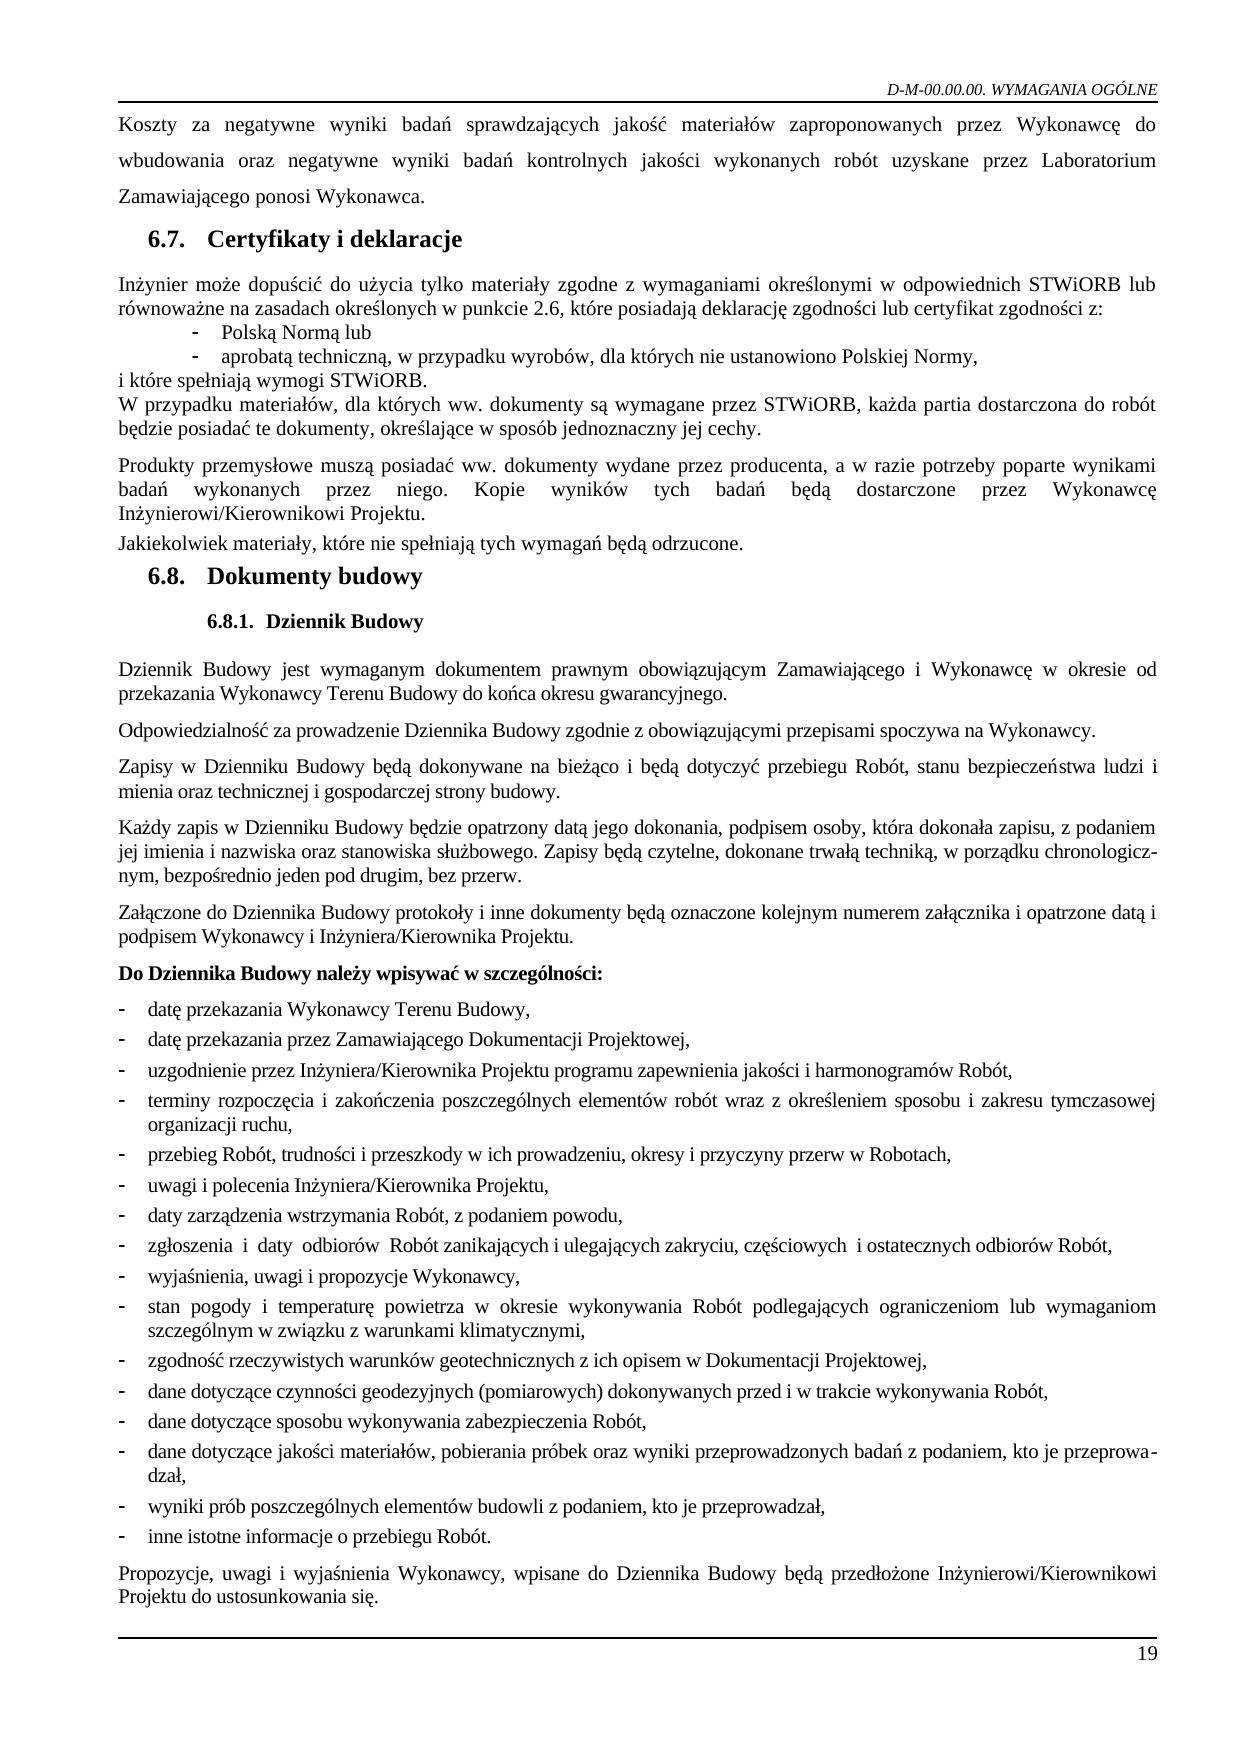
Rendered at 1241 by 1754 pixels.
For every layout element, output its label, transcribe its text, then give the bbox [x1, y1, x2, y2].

text Odpowiedzialność za prowadzenie Dziennika Budowy zgodnie z obowiązującymi przepisami spoczywa na Wykonawcy. [118, 718, 1157, 742]
text Zapisy w Dzienniku Budowy będą dokonywane na bieżąco i będą dotyczyć przebiegu Robót, stanu bezpieczeństwa ludzi i mienia oraz technicznej i gospodarczej strony budowy. [118, 754, 1157, 803]
list uzgodnienie przez Inżyniera/Kierownika Projektu programu zapewnienia jakości i harmonogramów Robót, [118, 1058, 1157, 1082]
list wyniki prób poszczególnych elementów budowli z podaniem, kto je przeprowadzał, [118, 1493, 1157, 1518]
list dane dotyczące sposobu wykonywania zabezpieczenia Robót, [118, 1409, 1157, 1433]
list zgodność rzeczywistych warunków geotechnicznych z ich opisem w Dokumentacji Projektowej, [118, 1348, 1157, 1372]
list Produkty przemysłowe muszą posiadać ww. dokumenty wydane przez producenta, a w razie potrzeby poparte wynikami badań wykonanych przez niego. Kopie wyników tych badań będą dostarczone przez Wykonawcę Inżynierowi/Kierownikowi Projektu. [118, 453, 1157, 525]
text Dziennik Budowy jest wymaganym dokumentem prawnym obowiązującym Zamawiającego i Wykonawcę w okresie od przekazania Wykonawcy Terenu Budowy do końca okresu gwarancyjnego. [118, 657, 1157, 705]
list Polską Normą lub [192, 320, 1157, 344]
list zgłoszenia i daty odbiorów Robót zanikających i ulegających zakryciu, częściowych i ostatecznych odbiorów Robót, [118, 1233, 1157, 1257]
text Jakiekolwiek materiały, które nie spełniają tych wymagań będą odrzucone. [118, 531, 1157, 555]
text Załączone do Dziennika Budowy protokoły i inne dokumenty będą oznaczone kolejnym numerem załącznika i opatrzone datą i podpisem Wykonawcy i Inżyniera/Kierownika Projektu. [118, 900, 1157, 948]
text Koszty za negatywne wyniki badań sprawdzających jakość materiałów zaproponowanych przez Wykonawcę do wbudowania oraz negatywne wyniki badań kontrolnych jakości wykonanych robót uzyskane przez Laboratorium Zamawiającego ponosi Wykonawca. [118, 112, 1157, 208]
list dane dotyczące jakości materiałów, pobierania próbek oraz wyniki przeprowadzonych badań z podaniem, kto je przeprowadzał, [118, 1439, 1157, 1487]
list dane dotyczące czynności geodezyjnych (pomiarowych) dokonywanych przed i w trakcie wykonywania Robót, [118, 1378, 1157, 1403]
text Inżynier może dopuścić do użycia tylko materiały zgodne z wymaganiami określonymi w odpowiednich STWiORB lub równoważne na zasadach określonych w punkcie 2.6, które posiadają deklarację zgodności lub certyfikat zgodności z: [118, 272, 1157, 320]
subtitle Dokumenty budowy [148, 561, 1157, 590]
text Propozycje, uwagi i wyjaśnienia Wykonawcy, wpisane do Dziennika Budowy będą przedłożone Inżynierowi/Kierownikowi Projektu do ustosunkowania się. [118, 1560, 1157, 1608]
list terminy rozpoczęcia i zakończenia poszczególnych elementów robót wraz z określeniem sposobu i zakresu tymczasowej organizacji ruchu, [118, 1088, 1157, 1136]
list stan pogody i temperaturę powietrza w okresie wykonywania Robót podlegających ograniczeniom lub wymaganiom szczególnym w związku z warunkami klimatycznymi, [118, 1294, 1157, 1342]
list datę przekazania Wykonawcy Terenu Budowy, [118, 997, 1157, 1021]
subtitle Dziennik Budowy [207, 609, 1157, 633]
list datę przekazania przez Zamawiającego Dokumentacji Projektowej, [118, 1027, 1157, 1051]
text Każdy zapis w Dzienniku Budowy będzie opatrzony datą jego dokonania, podpisem osoby, która dokonała zapisu, z podaniem jej imienia i nazwiska oraz stanowiska służbowego. Zapisy będą czytelne, dokonane trwałą techniką, w porządku chronologicznym, bezpośrednio jeden pod drugim, bez przerw. [118, 815, 1157, 887]
list uwagi i polecenia Inżyniera/Kierownika Projektu, [118, 1173, 1157, 1197]
list W przypadku materiałów, dla których ww. dokumenty są wymagane przez STWiORB, każda partia dostarczona do robót będzie posiadać te dokumenty, określające w sposób jednoznaczny jej cechy. [118, 392, 1157, 440]
list przebieg Robót, trudności i przeszkody w ich prowadzeniu, okresy i przyczyny przerw w Robotach, [118, 1142, 1157, 1166]
list daty zarządzenia wstrzymania Robót, z podaniem powodu, [118, 1203, 1157, 1227]
list aprobatą techniczną, w przypadku wyrobów, dla których nie ustanowiono Polskiej Normy, [192, 344, 1157, 368]
subtitle Certyfikaty i deklaracje [148, 224, 1157, 253]
list inne istotne informacje o przebiegu Robót. [118, 1524, 1157, 1548]
list wyjaśnienia, uwagi i propozycje Wykonawcy, [118, 1263, 1157, 1288]
text Do Dziennika Budowy należy wpisywać w szczególności: [118, 960, 1157, 984]
list i które spełniają wymogi STWiORB. [118, 368, 1157, 392]
